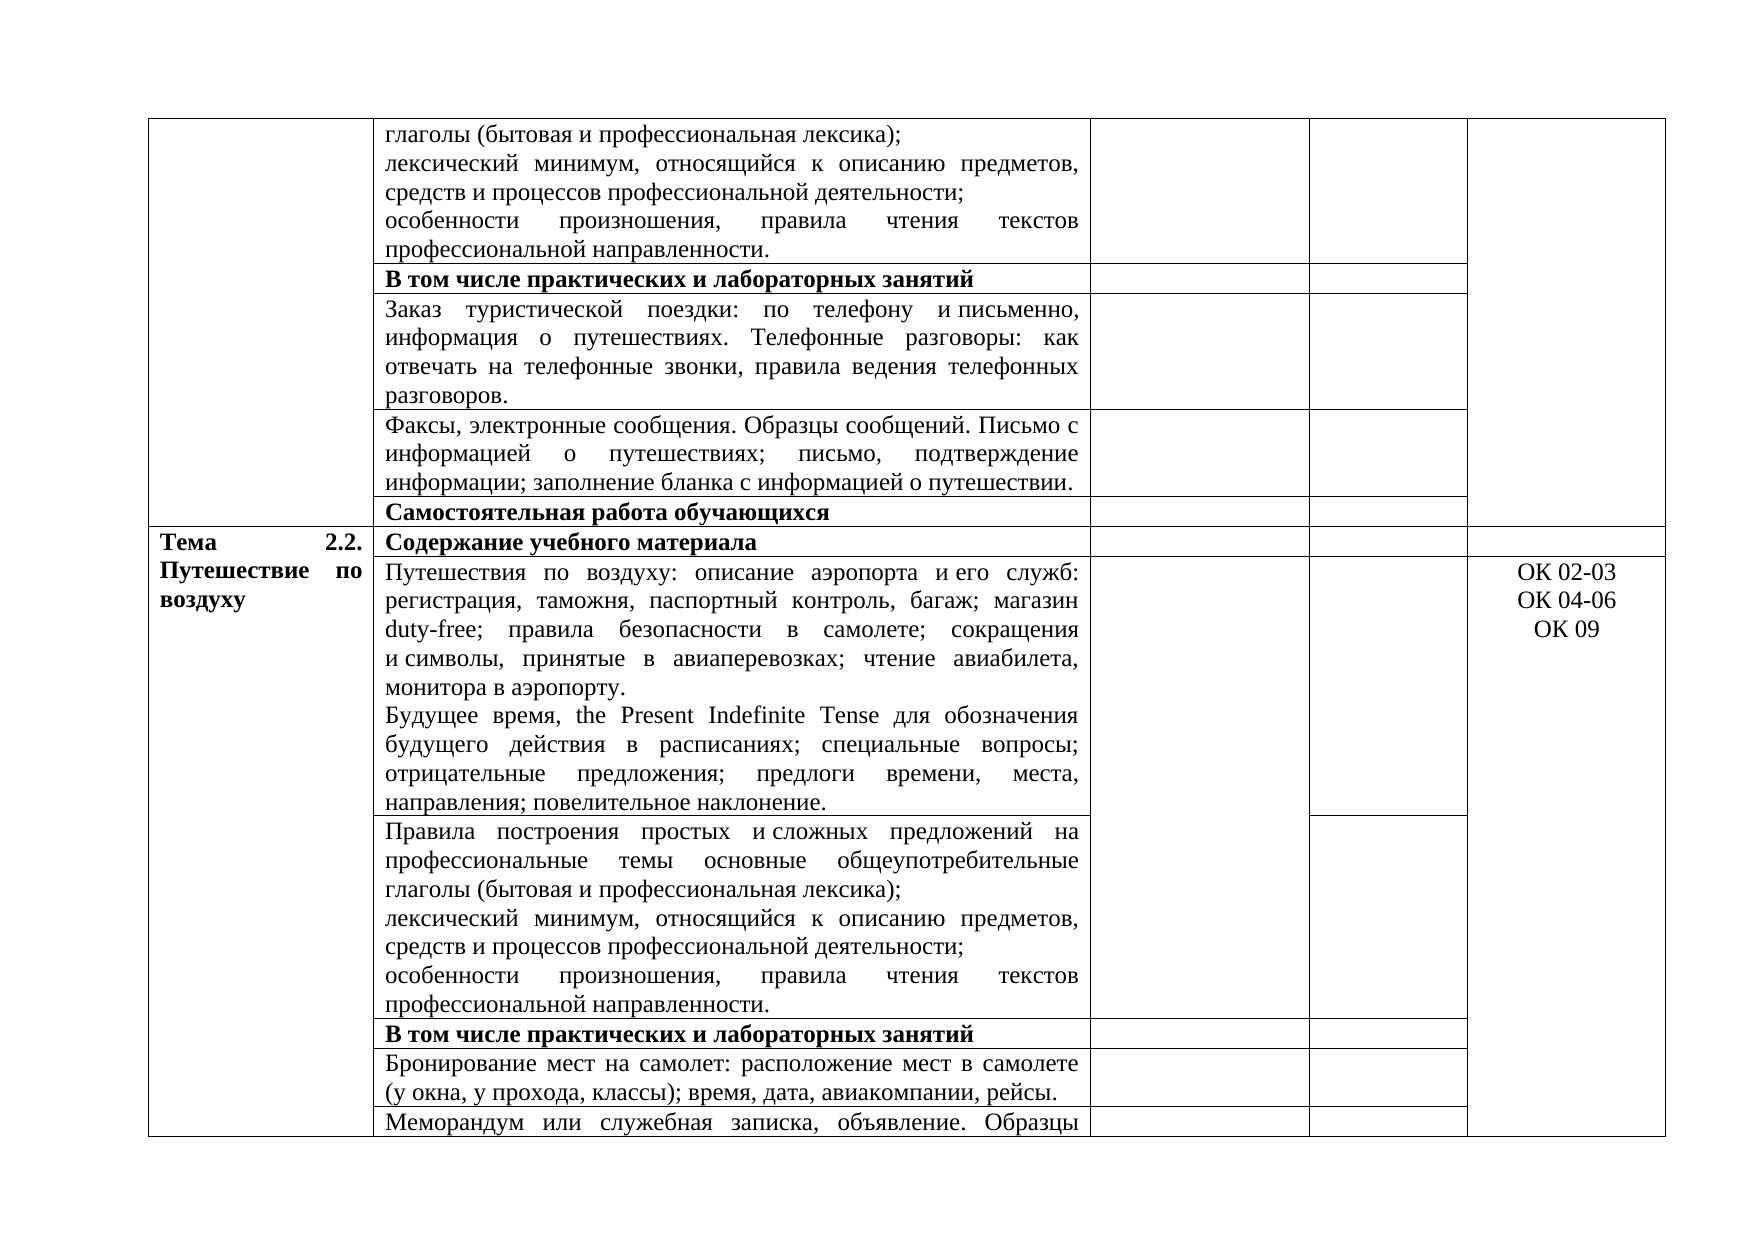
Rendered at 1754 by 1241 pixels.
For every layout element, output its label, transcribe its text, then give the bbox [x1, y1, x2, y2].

table_cell Содержание учебного материала [374, 527, 1090, 556]
table_cell [1310, 264, 1467, 293]
table_cell В том числе практических и лабораторных занятий [374, 264, 1090, 293]
table_cell [1310, 294, 1467, 409]
table_cell [1310, 119, 1467, 263]
table_cell [1091, 1107, 1309, 1136]
table_cell [1091, 294, 1309, 409]
table_cell Тема 2.2. Путешествие по воздуху [149, 527, 373, 1136]
table_cell Заказ туристической поездки: по телефону и письменно, информация о путешествиях. Телефонные разговоры: как отвечать на телефонные звонки, правила ведения телефонных разговоров. [374, 294, 1090, 409]
table_cell [1091, 497, 1309, 526]
table_cell [1091, 557, 1309, 1018]
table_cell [374, 1107, 1090, 1136]
table_cell [1091, 1049, 1309, 1106]
table_cell [1310, 1049, 1467, 1106]
table_cell [1091, 410, 1309, 496]
table_cell [1310, 497, 1467, 526]
table_cell Самостоятельная работа обучающихся [374, 497, 1090, 526]
table_cell [1310, 1107, 1467, 1136]
table_cell [1091, 527, 1309, 556]
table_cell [374, 119, 1090, 263]
table_cell [1310, 410, 1467, 496]
table_cell В том числе практических и лабораторных занятий [374, 1019, 1090, 1047]
table_cell [1310, 1019, 1467, 1047]
table_cell [1310, 557, 1467, 815]
table_cell Бронирование мест на самолет: расположение мест в самолете (у окна, у прохода, классы); время, дата, авиакомпании, рейсы. [374, 1049, 1090, 1106]
table_cell [1310, 527, 1467, 556]
table_cell [1091, 264, 1309, 293]
table_cell ОК 02-03 ОК 04-06 ОК 09 [1468, 557, 1665, 1136]
table_cell [1468, 527, 1665, 556]
table_cell [1091, 1019, 1309, 1047]
table_cell Факсы, электронные сообщения. Образцы сообщений. Письмо с информацией о путешествиях; письмо, подтверждение информации; заполнение бланка с информацией о путешествии. [374, 410, 1090, 496]
table_cell Путешествия по воздуху: описание аэропорта и его служб: регистрация, таможня, паспортный контроль, багаж; магазин duty-free; правила безопасности в самолете; сокращения и символы, принятые в авиаперевозках; чтение авиабилета, монитора в аэропорту. Будущее время, the Present Indefinite Tense для обозначения будущего действия в расписаниях; специальные вопросы; отрицательные предложения; предлоги времени, места, направления; повелительное наклонение. [374, 557, 1090, 815]
table_cell [1310, 816, 1467, 1018]
